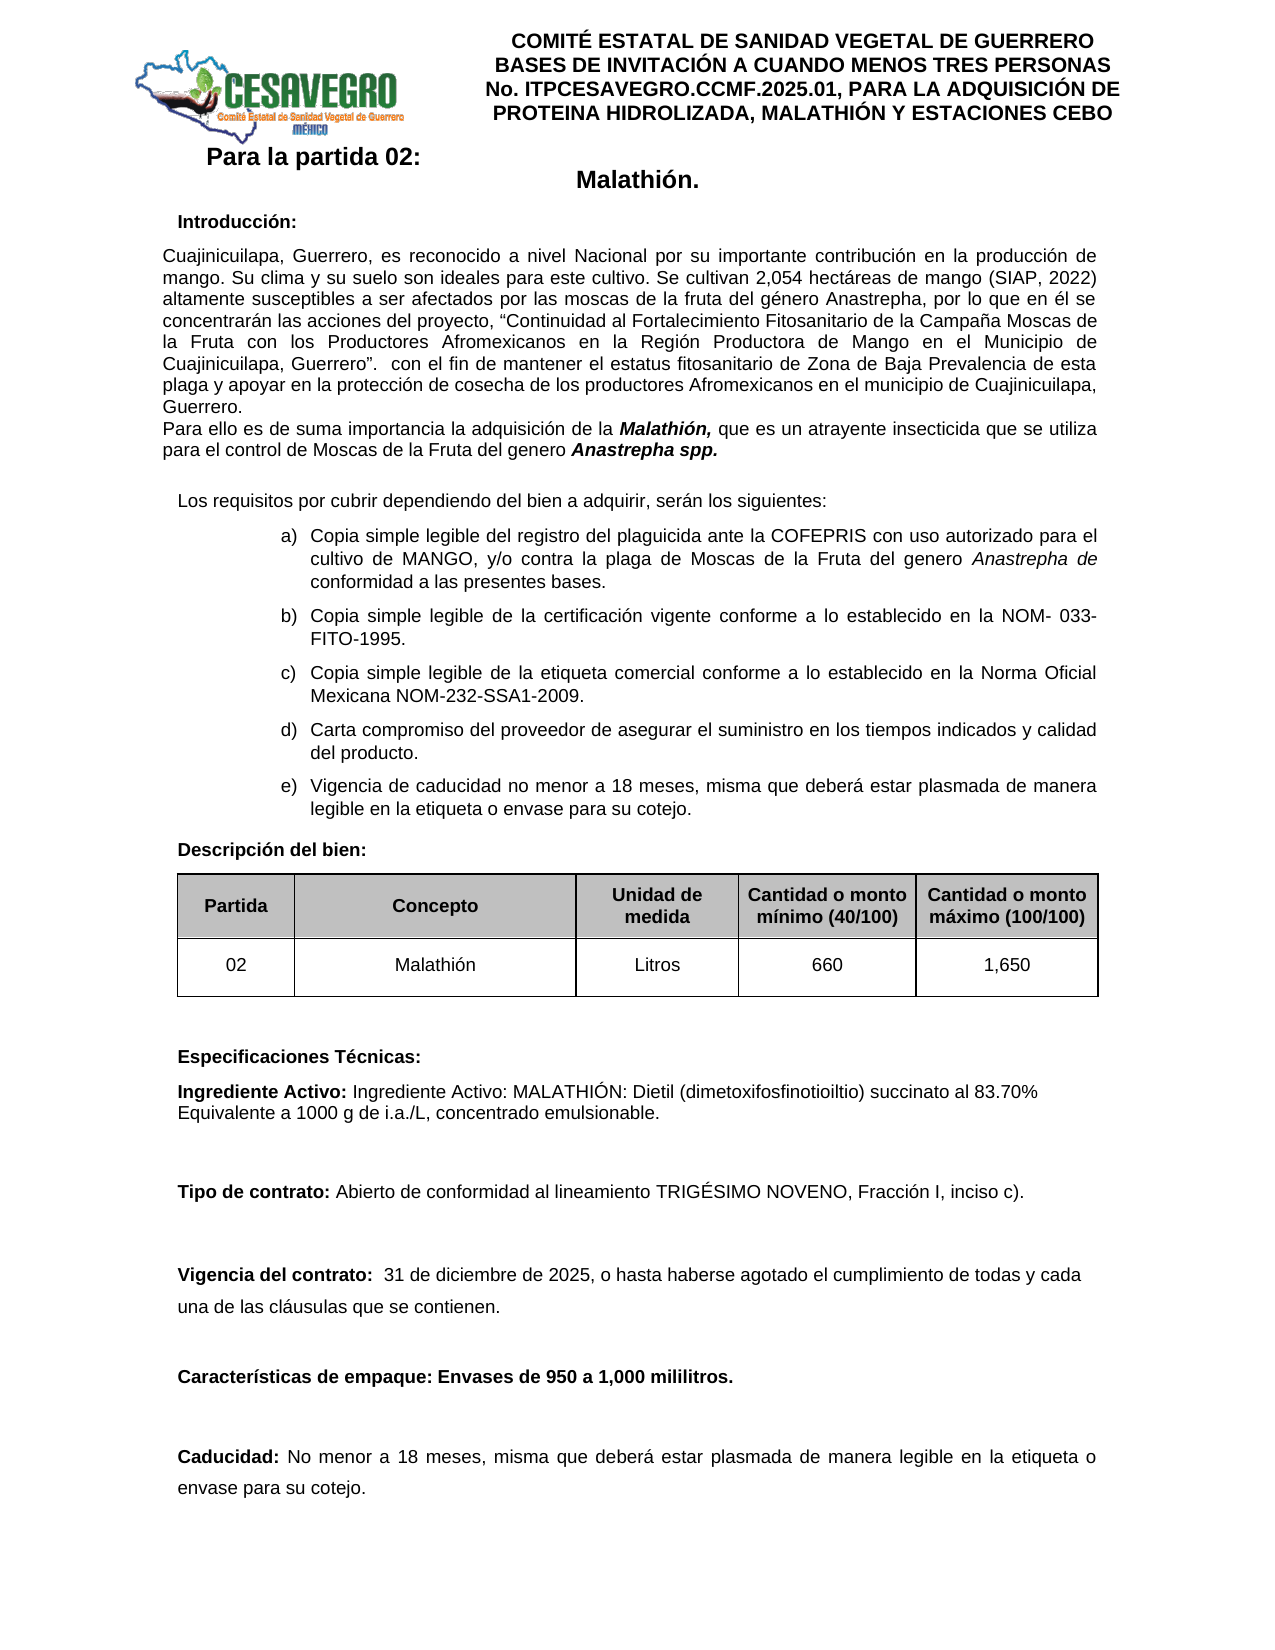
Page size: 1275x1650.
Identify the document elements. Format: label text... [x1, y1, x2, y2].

list Copia simple legible de la etiqueta comercial conforme a lo establecido en la Norma Oficial Mexicana NOM-232-SSA1-2009. [281, 661, 1098, 707]
text Cuajinicuilapa, Guerrero, es reconocido a nivel Nacional por su importante contribución en la producción de mango. Su clima y su suelo son ideales para este cultivo. Se cultivan 2,054 hectáreas de mango (SIAP, 2022) altamente susceptibles a ser afectados por las moscas de la fruta del género Anastrepha, por lo que en él se concentrarán las acciones del proyecto, “Continuidad al Fortalecimiento Fitosanitario de la Campaña Moscas de la Fruta con los Productores Afromexicanos en la Región Productora de Mango en el Municipio de Cuajinicuilapa, Guerrero”. con el fin de mantener el estatus fitosanitario de Zona de Baja Prevalencia de esta plaga y apoyar en la protección de cosecha de los productores Afromexicanos en el municipio de Cuajinicuilapa, Guerrero. [162, 245, 1097, 417]
text Para la partida 02: Malathión. [177, 148, 1098, 193]
table_header Concepto [295, 875, 575, 937]
text Introducción: [177, 203, 1098, 234]
text Especificaciones Técnicas: [177, 1039, 1098, 1070]
table_cell 1,650 [917, 939, 1097, 996]
text Para ello es de suma importancia la adquisición de la Malathión, que es un atrayente insecticida que se utiliza para el control de Moscas de la Fruta del genero Anastrepha spp. [162, 417, 1097, 461]
text Vigencia del contrato: 31 de diciembre de 2025, o hasta haberse agotado el cumplimiento de todas y cada una de las cláusulas que se contienen. [177, 1257, 1098, 1351]
table_header Cantidad o monto máximo (100/100) [917, 875, 1097, 937]
list Carta compromiso del proveedor de asegurar el suministro en los tiempos indicados y calidad del producto. [281, 717, 1098, 764]
table_header Cantidad o monto mínimo (40/100) [739, 875, 915, 937]
list Copia simple legible de la certificación vigente conforme a lo establecido en la NOM- 033-FITO-1995. [281, 604, 1098, 650]
text Los requisitos por cubrir dependiendo del bien a adquirir, serán los siguientes: [177, 482, 1098, 513]
table_cell Litros [577, 939, 738, 996]
table_cell 660 [739, 939, 915, 996]
text Características de empaque: Envases de 950 a 1,000 mililitros. [177, 1361, 1098, 1389]
picture [135, 50, 404, 146]
text Descripción del bien: [177, 831, 1098, 862]
list Copia simple legible del registro del plaguicida ante la COFEPRIS con uso autorizado para el cultivo de MANGO, y/o contra la plaga de Moscas de la Fruta del genero Anastrepha de conformidad a las presentes bases. [281, 524, 1098, 593]
table_header Partida [178, 875, 294, 937]
text Caducidad: No menor a 18 meses, misma que deberá estar plasmada de manera legible en la etiqueta o envase para su cotejo. [177, 1438, 1098, 1501]
text Tipo de contrato: Abierto de conformidad al lineamiento TRIGÉSIMO NOVENO, Fracción I, inciso c). [177, 1173, 1098, 1204]
table_cell Malathión [295, 939, 575, 996]
text Ingrediente Activo: Ingrediente Activo: MALATHIÓN: Dietil (dimetoxifosfinotioiltio) succinato al 83.70% Equivalente a 1000 g de i.a./L, concentrado emulsionable. [177, 1081, 1098, 1124]
table_header Unidad de medida [577, 875, 738, 937]
list Vigencia de caducidad no menor a 18 meses, misma que deberá estar plasmada de manera legible en la etiqueta o envase para su cotejo. [281, 774, 1098, 821]
table_cell 02 [178, 939, 294, 996]
